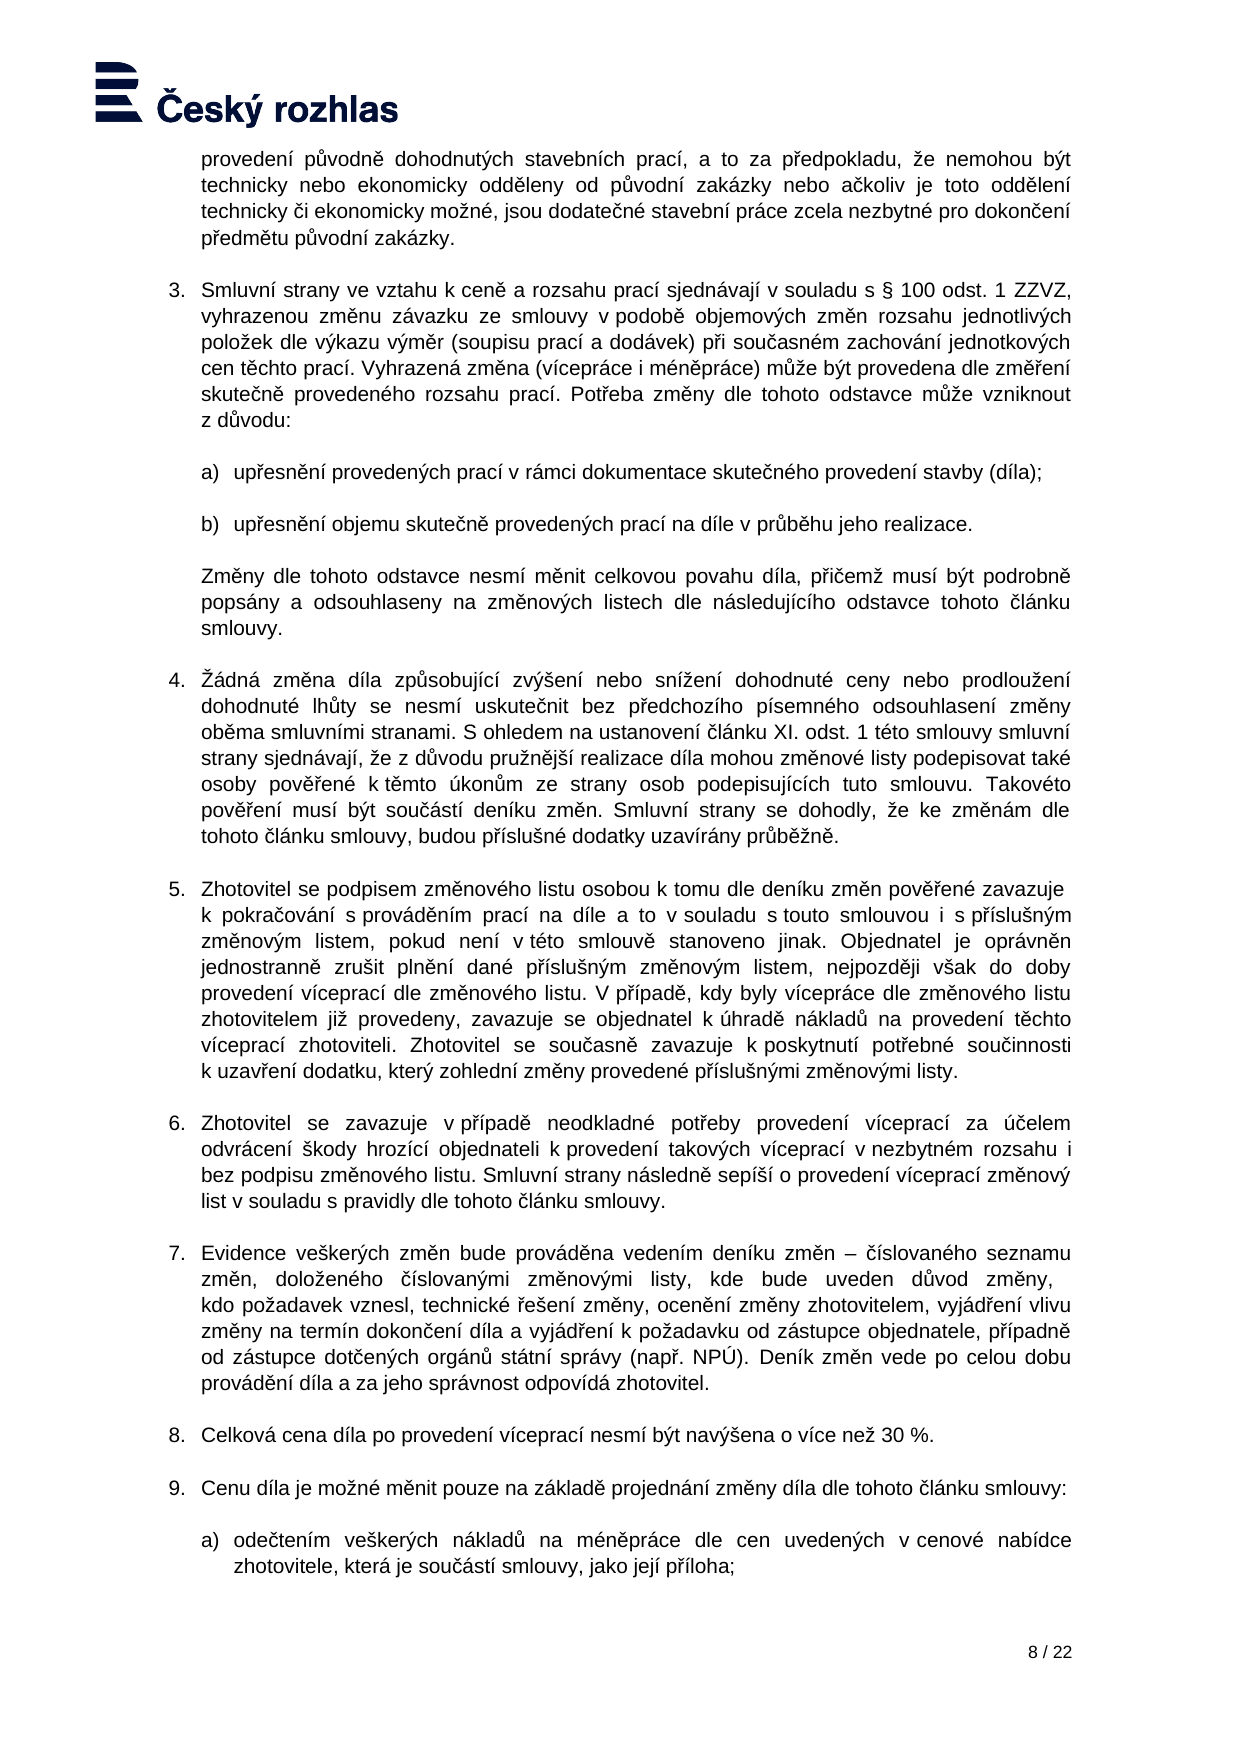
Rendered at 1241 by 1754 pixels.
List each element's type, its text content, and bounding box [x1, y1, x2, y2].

list Smluvní strany ve vztahu k ceně a rozsahu prací sjednávají v souladu s § 100 odst. 1 ZZVZ, vyhrazenou změnu závazku ze smlouvy v podobě objemových změn rozsahu jednotlivých položek dle výkazu výměr (soupisu prací a dodávek) při současném zachování jednotkových cen těchto prací. Vyhrazená změna (vícepráce i méněpráce) může být provedena dle změření skutečně provedeného rozsahu prací. Potřeba změny dle tohoto odstavce může vzniknout z důvodu: [168, 276, 1072, 432]
list upřesnění objemu skutečně provedených prací na díle v průběhu jeho realizace. [201, 511, 1072, 537]
list Zhotovitel se zavazuje v případě neodkladné potřeby provedení víceprací za účelem odvrácení škody hrozící objednateli k provedení takových víceprací v nezbytném rozsahu i bez podpisu změnového listu. Smluvní strany následně sepíší o provedení víceprací změnový list v souladu s pravidly dle tohoto článku smlouvy. [168, 1109, 1072, 1214]
list Zhotovitel se podpisem změnového listu osobou k tomu dle deníku změn pověřené zavazuje k pokračování s prováděním prací na díle a to v souladu s touto smlouvou i s příslušným změnovým listem, pokud není v této smlouvě stanoveno jinak. Objednatel je oprávněn jednostranně zrušit plnění dané příslušným změnovým listem, nejpozději však do doby provedení víceprací dle změnového listu. V případě, kdy byly vícepráce dle změnového listu zhotovitelem již provedeny, zavazuje se objednatel k úhradě nákladů na provedení těchto víceprací zhotoviteli. Zhotovitel se současně zavazuje k poskytnutí potřebné součinnosti k uzavření dodatku, který zohlední změny provedené příslušnými změnovými listy. [168, 875, 1072, 1083]
list Změny dle tohoto odstavce nesmí měnit celkovou povahu díla, přičemž musí být podrobně popsány a odsouhlaseny na změnových listech dle následujícího odstavce tohoto článku smlouvy. [201, 563, 1072, 641]
list odečtením veškerých nákladů na méněpráce dle cen uvedených v cenové nabídce zhotovitele, která je součástí smlouvy, jako její příloha; [201, 1526, 1072, 1578]
list Celková cena díla po provedení víceprací nesmí být navýšena o více než 30 %. [168, 1422, 1072, 1448]
list Cenu díla je možné měnit pouze na základě projednání změny díla dle tohoto článku smlouvy: [168, 1474, 1072, 1500]
list Žádná změna díla způsobující zvýšení nebo snížení dohodnuté ceny nebo prodloužení dohodnuté lhůty se nesmí uskutečnit bez předchozího písemného odsouhlasení změny oběma smluvními stranami. S ohledem na ustanovení článku XI. odst. 1 této smlouvy smluvní strany sjednávají, že z důvodu pružnější realizace díla mohou změnové listy podepisovat také osoby pověřené k těmto úkonům ze strany osob podepisujících tuto smlouvu. Takovéto pověření musí být součástí deníku změn. Smluvní strany se dohodly, že ke změnám dle tohoto článku smlouvy, budou příslušné dodatky uzavírány průběžně. [168, 667, 1072, 849]
list Evidence veškerých změn bude prováděna vedením deníku změn – číslovaného seznamu změn, doloženého číslovanými změnovými listy, kde bude uveden důvod změny, kdo požadavek vznesl, technické řešení změny, ocenění změny zhotovitelem, vyjádření vlivu změny na termín dokončení díla a vyjádření k požadavku od zástupce objednatele, případně od zástupce dotčených orgánů státní správy (např. NPÚ). Deník změn vede po celou dobu provádění díla a za jeho správnost odpovídá zhotovitel. [168, 1240, 1072, 1396]
list upřesnění provedených prací v rámci dokumentace skutečného provedení stavby (díla); [201, 458, 1072, 484]
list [168, 146, 1072, 250]
picture [95, 62, 398, 128]
